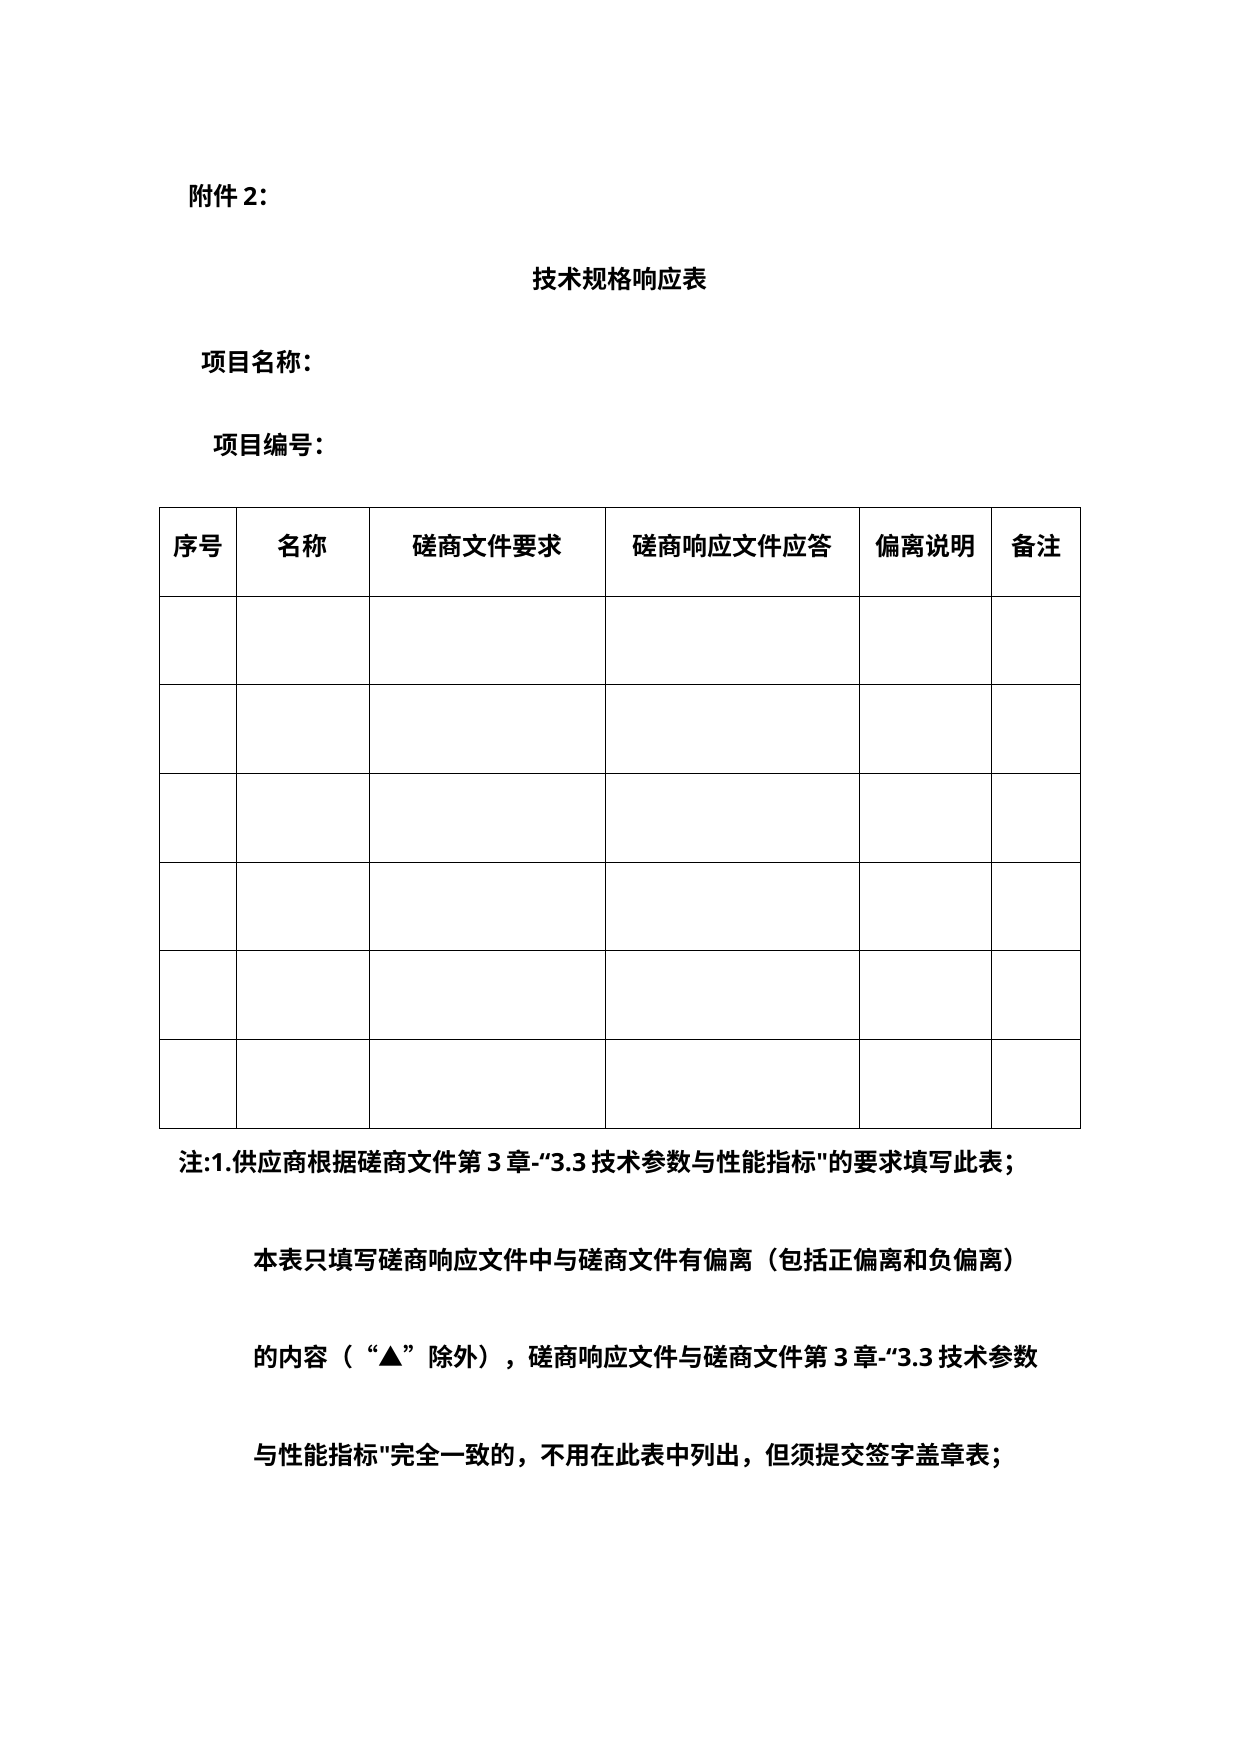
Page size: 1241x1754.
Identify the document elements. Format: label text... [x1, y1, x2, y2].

table_cell [606, 1040, 859, 1127]
table_cell [370, 774, 605, 862]
table_cell [606, 685, 859, 773]
table_header 备注 [992, 508, 1080, 596]
table_cell [606, 951, 859, 1039]
text 附件2： [188, 162, 1052, 227]
table_cell [992, 1040, 1080, 1127]
table_cell [606, 597, 859, 684]
table_cell [370, 597, 605, 684]
table_cell [860, 597, 991, 684]
table_cell [606, 863, 859, 950]
table_cell [992, 597, 1080, 684]
table_header 偏离说明 [860, 508, 991, 596]
table_cell [992, 863, 1080, 950]
text 技术规格响应表 [188, 245, 1052, 310]
text 项目名称： [188, 328, 1052, 393]
table_cell [992, 951, 1080, 1039]
table_cell [237, 951, 369, 1039]
text 项目编号： [188, 411, 1052, 476]
table_header 名称 [237, 508, 369, 596]
table_cell [370, 951, 605, 1039]
table_cell [237, 597, 369, 684]
table_cell [237, 774, 369, 862]
table_cell [370, 1040, 605, 1127]
table_cell [160, 774, 236, 862]
table_header 磋商文件要求 [370, 508, 605, 596]
table_cell [160, 685, 236, 773]
text 注:1.供应商根据磋商文件第3章-“3.3技术参数与性能指标"的要求填写此表；本表只填写磋商响应文件中与磋商文件有偏离（包括正偏离和负偏离）的内容（“▲”除外），磋商响应文件与磋商文件第3章-“3.3技术参数与性能指标"完全一致的，不用在此表中列出，但须提交签字盖章表； [178, 1129, 1052, 1486]
table_cell [370, 685, 605, 773]
table_cell [860, 1040, 991, 1127]
table_cell [606, 774, 859, 862]
table_header 磋商响应文件应答 [606, 508, 859, 596]
table_cell [160, 1040, 236, 1127]
table_cell [237, 1040, 369, 1127]
table_cell [370, 863, 605, 950]
table_cell [992, 774, 1080, 862]
table_cell [860, 774, 991, 862]
table_cell [860, 951, 991, 1039]
table_cell [992, 685, 1080, 773]
table_cell [237, 685, 369, 773]
table_cell [160, 863, 236, 950]
table_cell [160, 597, 236, 684]
table_header 序号 [160, 508, 236, 596]
table_cell [860, 863, 991, 950]
table_cell [860, 685, 991, 773]
table_cell [160, 951, 236, 1039]
table_cell [237, 863, 369, 950]
